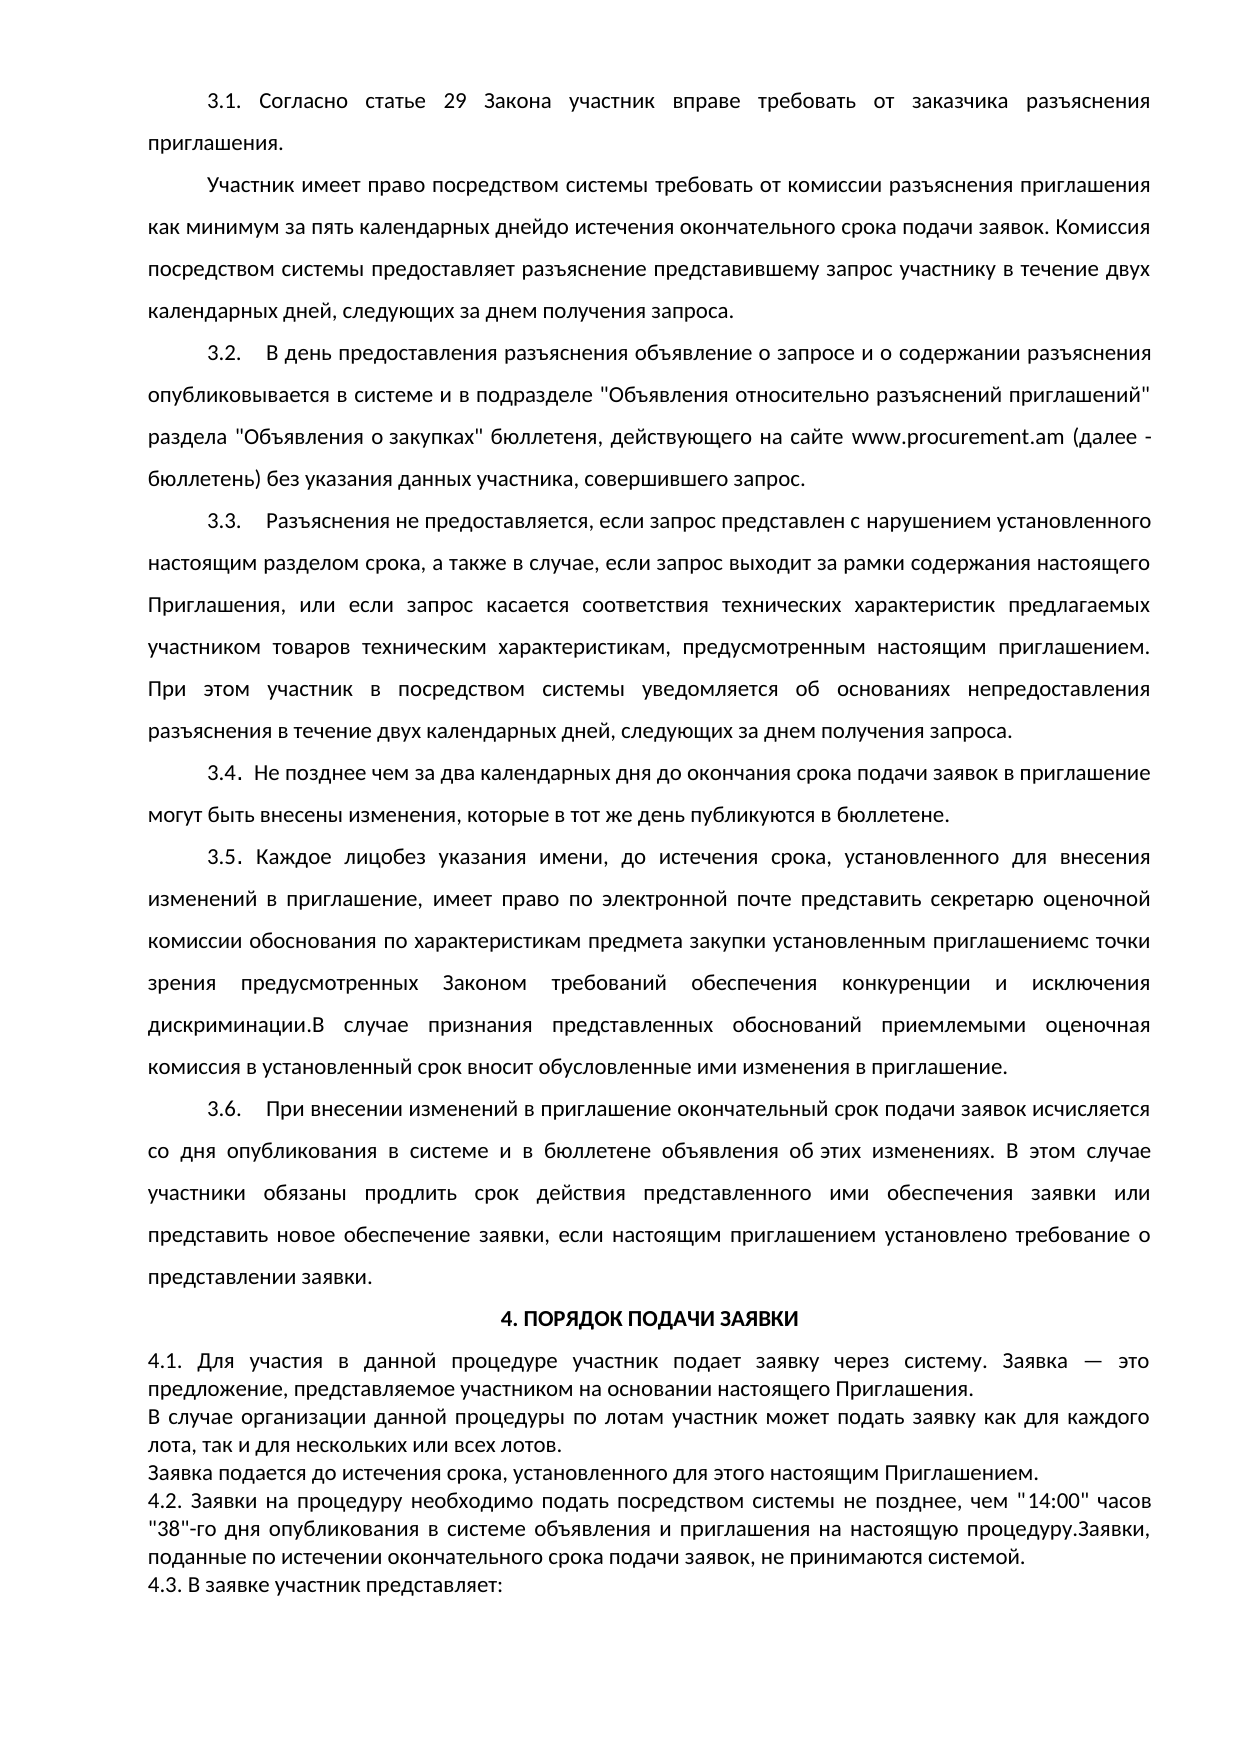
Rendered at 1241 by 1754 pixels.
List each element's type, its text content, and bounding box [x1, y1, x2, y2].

text 4. ПОРЯДОК ПОДАЧИ ЗАЯВКИ [148, 1304, 1152, 1332]
text 3.6. При внесении изменений в приглашение окончательный срок подачи заявок исчисляется со дня опубликования в системе и в бюллетене объявления об этих изменениях. В этом случае участники обязаны продлить срок действия представленного ими обеспечения заявки или представить новое обеспечение заявки, если настоящим приглашением установлено требование о представлении заявки. [148, 1094, 1152, 1290]
text 3.2. В день предоставления разъяснения объявление о запросе и о содержании разъяснения опубликовывается в системе и в подразделе "Объявления относительно разъяснений приглашений" раздела "Объявления о закупках" бюллетеня, действующего на сайте www.procurement.am (далее - бюллетень) без указания данных участника, совершившего запрос. [148, 338, 1152, 492]
text В случае организации данной процедуры по лотам участник может подать заявку как для каждого лота, так и для нескольких или всех лотов. [148, 1402, 1152, 1458]
text Заявка подается до истечения срока, установленного для этого настоящим Приглашением. [148, 1458, 1152, 1486]
text 4.2. Заявки на процедуру необходимо подать посредством системы не позднее, чем "14:00" часов "38"-го дня опубликования в системе объявления и приглашения на настоящую процедуру.Заявки, поданные по истечении окончательного срока подачи заявок, не принимаются системой. [148, 1486, 1152, 1570]
text 3.5․ Каждое лицобез указания имени, до истечения срока, установленного для внесения изменений в приглашение, имеет право по электронной почте представить секретарю оценочной комиссии обоснования по характеристикам предмета закупки установленным приглашениемс точки зрения предусмотренных Законом требований обеспечения конкуренции и исключения дискриминации.В случае признания представленных обоснований приемлемыми оценочная комиссия в установленный срок вносит обусловленные ими изменения в приглашение. [148, 842, 1152, 1080]
text 4.3. В заявке участник представляет: [148, 1570, 1152, 1598]
text 4.1. Для участия в данной процедуре участник подает заявку через систему. Заявка — это предложение, представляемое участником на основании настоящего Приглашения. [148, 1346, 1152, 1402]
text 3.1. Согласно статье 29 Закона участник вправе требовать от заказчика разъяснения приглашения. [148, 86, 1152, 156]
text 3.4․ Не позднее чем за два календарных дня до окончания срока подачи заявок в приглашение могут быть внесены изменения, которые в тот же день публикуются в бюллетене. [148, 758, 1152, 828]
text 3.3. Разъяснения не предоставляется, если запрос представлен с нарушением установленного настоящим разделом срока, а также в случае, если запрос выходит за рамки содержания настоящего Приглашения, или если запрос касается соответствия технических характеристик предлагаемых участником товаров техническим характеристикам, предусмотренным настоящим приглашением. При этом участник в посредством системы уведомляется об основаниях непредоставления разъяснения в течение двух календарных дней, следующих за днем получения запроса. [148, 506, 1152, 744]
text Участник имеет право посредством системы требовать от комиссии разъяснения приглашения как минимум за пять календарных днейдо истечения окончательного срока подачи заявок. Комиссия посредством системы предоставляет разъяснение представившему запрос участнику в течение двух календарных дней, следующих за днем получения запроса. [148, 170, 1152, 324]
